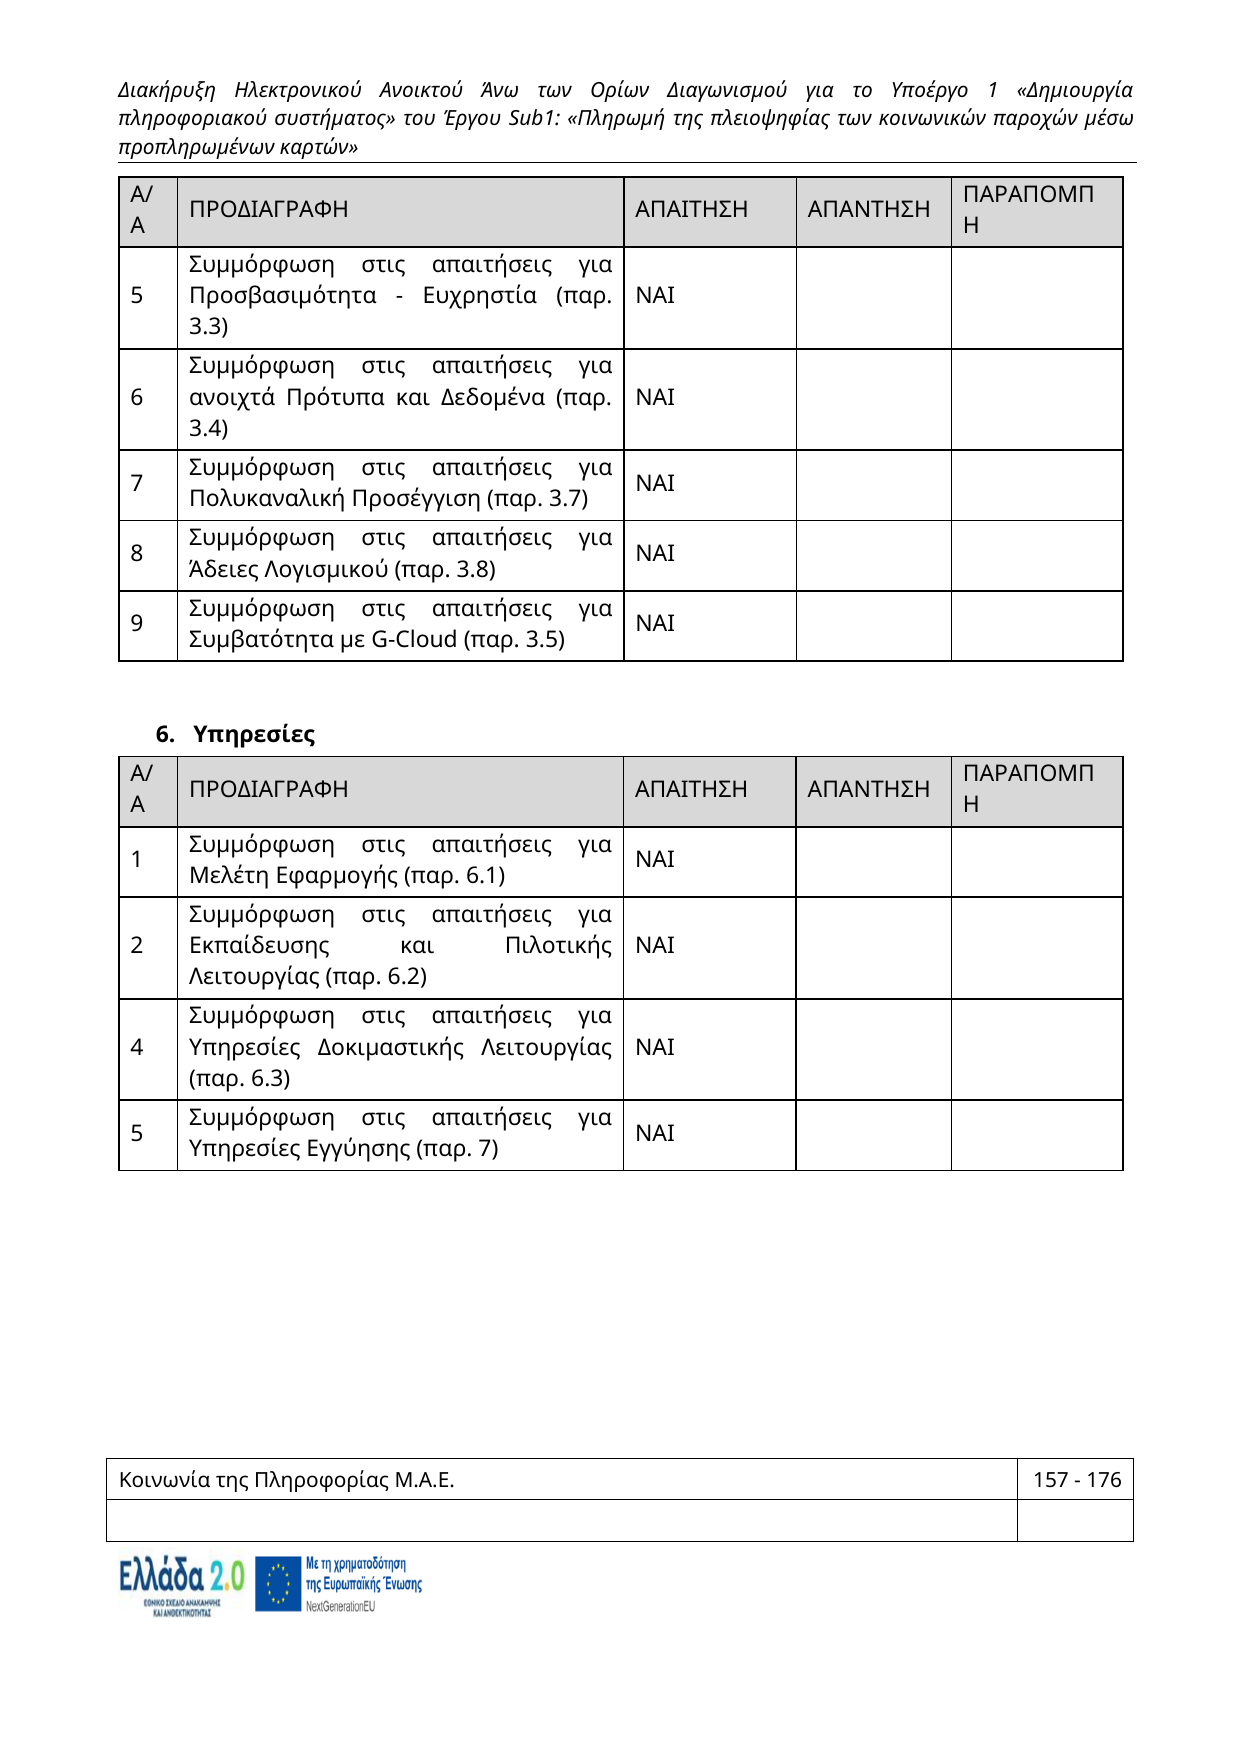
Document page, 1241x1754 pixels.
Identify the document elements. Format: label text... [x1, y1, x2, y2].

table_cell ΝΑΙ [625, 248, 796, 348]
table_cell 7 [120, 451, 177, 520]
table_cell 2 [120, 898, 177, 998]
table_cell [797, 898, 951, 998]
table_header ΑΠΑΙΤΗΣΗ [624, 757, 795, 826]
table_cell [952, 828, 1122, 896]
table_header ΑΠΑΝΤΗΣΗ [797, 178, 951, 246]
table_header ΠΡΟΔΙΑΓΡΑΦΗ [178, 757, 623, 826]
table_header Α/Α [120, 178, 177, 246]
table_header ΠΑΡΑΠΟΜΠΗ [952, 757, 1122, 826]
table_cell 4 [120, 1000, 177, 1099]
table_header ΑΠΑΝΤΗΣΗ [797, 757, 951, 826]
table_cell [952, 1101, 1122, 1170]
table_cell [952, 248, 1122, 348]
table_cell [952, 451, 1122, 520]
table_cell 9 [120, 592, 177, 660]
table_cell Συμμόρφωση στις απαιτήσεις για Εκπαίδευσης και Πιλοτικής Λειτουργίας (παρ. 6.2) [178, 898, 623, 998]
table_cell Συμμόρφωση στις απαιτήσεις για ανοιχτά Πρότυπα και Δεδομένα (παρ. 3.4) [178, 350, 623, 449]
table_cell [797, 1101, 951, 1170]
table_header ΑΠΑΙΤΗΣΗ [625, 178, 796, 246]
table_cell Συμμόρφωση στις απαιτήσεις για Υπηρεσίες Εγγύησης (παρ. 7) [178, 1101, 623, 1170]
table_cell Συμμόρφωση στις απαιτήσεις για Υπηρεσίες Δοκιμαστικής Λειτουργίας (παρ. 6.3) [178, 1000, 623, 1099]
table_cell [952, 898, 1122, 998]
table_cell ΝΑΙ [625, 592, 796, 660]
table_header ΠΑΡΑΠΟΜΠΗ [952, 178, 1122, 246]
table_cell Συμμόρφωση στις απαιτήσεις για Συμβατότητα με G-Cloud (παρ. 3.5) [178, 592, 623, 660]
table_cell ΝΑΙ [625, 521, 796, 590]
table_cell ΝΑΙ [625, 451, 796, 520]
table_cell 6 [120, 350, 177, 449]
table_cell [797, 1000, 951, 1099]
picture [118, 1547, 427, 1618]
table_cell [952, 1000, 1122, 1099]
table_cell 5 [120, 1101, 177, 1170]
table_cell Συμμόρφωση στις απαιτήσεις για Πολυκαναλική Προσέγγιση (παρ. 3.7) [178, 451, 623, 520]
table_cell 1 [120, 828, 177, 896]
table_cell [797, 451, 951, 520]
table_cell [952, 592, 1122, 660]
table_cell [797, 592, 951, 660]
table_cell 8 [120, 521, 177, 590]
table_cell ΝΑΙ [624, 1101, 795, 1170]
table_cell ΝΑΙ [624, 898, 795, 998]
text Υπηρεσίες [156, 718, 1122, 749]
table_cell ΝΑΙ [625, 350, 796, 449]
table_cell Συμμόρφωση στις απαιτήσεις για Μελέτη Εφαρμογής (παρ. 6.1) [178, 828, 623, 896]
table_cell 5 [120, 248, 177, 348]
table_cell [952, 350, 1122, 449]
table_cell [797, 521, 951, 590]
table_cell [797, 350, 951, 449]
table_cell [797, 248, 951, 348]
table_cell [797, 828, 951, 896]
table_header Α/Α [120, 757, 177, 826]
table_cell Συμμόρφωση στις απαιτήσεις για Προσβασιμότητα - Ευχρηστία (παρ. 3.3) [178, 248, 623, 348]
table_header ΠΡΟΔΙΑΓΡΑΦΗ [178, 178, 623, 246]
table_cell ΝΑΙ [624, 1000, 795, 1099]
table_cell [952, 521, 1122, 590]
table_cell ΝΑΙ [624, 828, 795, 896]
table_cell Συμμόρφωση στις απαιτήσεις για Άδειες Λογισμικού (παρ. 3.8) [178, 521, 623, 590]
